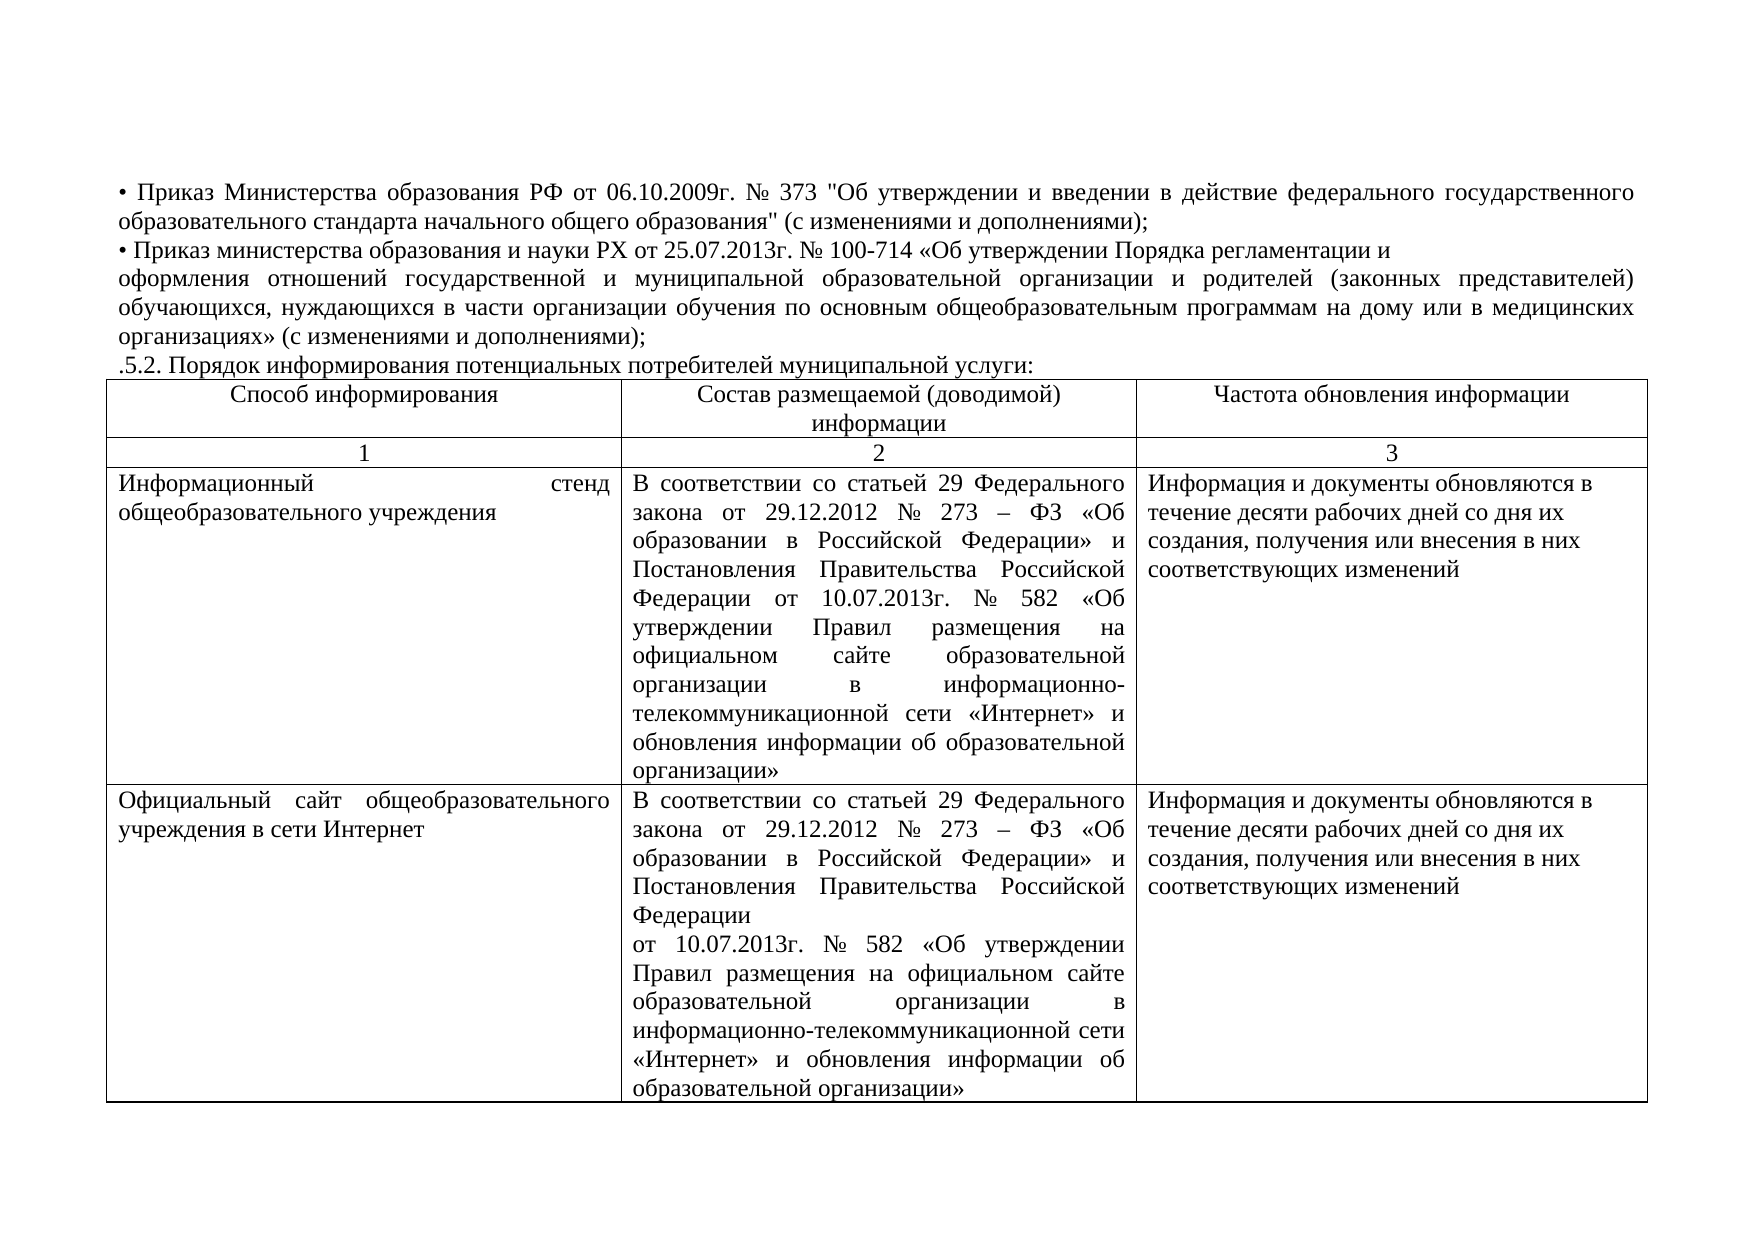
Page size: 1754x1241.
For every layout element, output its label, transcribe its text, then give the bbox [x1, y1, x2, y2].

text .5.2. Порядок информирования потенциальных потребителей муниципальной услуги: [118, 350, 1636, 378]
text • Приказ Министерства образования РФ от 06.10.2009г. № 373 "Об утверждении и введении в действие федерального государственного образовательного стандарта начального общего образования" (с изменениями и дополнениями); [118, 177, 1636, 235]
table_header Способ информирования [107, 380, 621, 437]
table_cell Информация и документы обновляются в течение десяти рабочих дней со дня их создания, получения или внесения в них соответствующих изменений [1137, 785, 1647, 1101]
table_header Состав размещаемой (доводимой) информации [622, 380, 1136, 437]
table_cell Официальный сайт общеобразовательного учреждения в сети Интернет [107, 785, 621, 1101]
table_cell 2 [622, 438, 1136, 467]
table_header Частота обновления информации [1137, 380, 1647, 437]
table_cell В соответствии со статьей 29 Федерального закона от 29.12.2012 № 273 – ФЗ «Об образовании в Российской Федерации» и Постановления Правительства Российской Федерации от 10.07.2013г. № 582 «Об утверждении Правил размещения на официальном сайте образовательной организации в информационно-телекоммуникационной сети «Интернет» и обновления информации об образовательной организации» [622, 468, 1136, 784]
table_cell В соответствии со статьей 29 Федерального закона от 29.12.2012 № 273 – ФЗ «Об образовании в Российской Федерации» и Постановления Правительства Российской Федерации от 10.07.2013г. № 582 «Об утверждении Правил размещения на официальном сайте образовательной организации в информационно-телекоммуникационной сети «Интернет» и обновления информации об образовательной организации» [622, 785, 1136, 1101]
table_cell Информационный стенд общеобразовательного учреждения [107, 468, 621, 784]
text • Приказ министерства образования и науки РХ от 25.07.2013г. № 100-714 «Об утверждении Порядка регламентации и [118, 235, 1636, 263]
text оформления отношений государственной и муниципальной образовательной организации и родителей (законных представителей) обучающихся, нуждающихся в части организации обучения по основным общеобразовательным программам на дому или в медицинских организациях» (с изменениями и дополнениями); [118, 263, 1636, 350]
table_cell 1 [107, 438, 621, 467]
table_cell 3 [1137, 438, 1647, 467]
table_cell Информация и документы обновляются в течение десяти рабочих дней со дня их создания, получения или внесения в них соответствующих изменений [1137, 468, 1647, 784]
